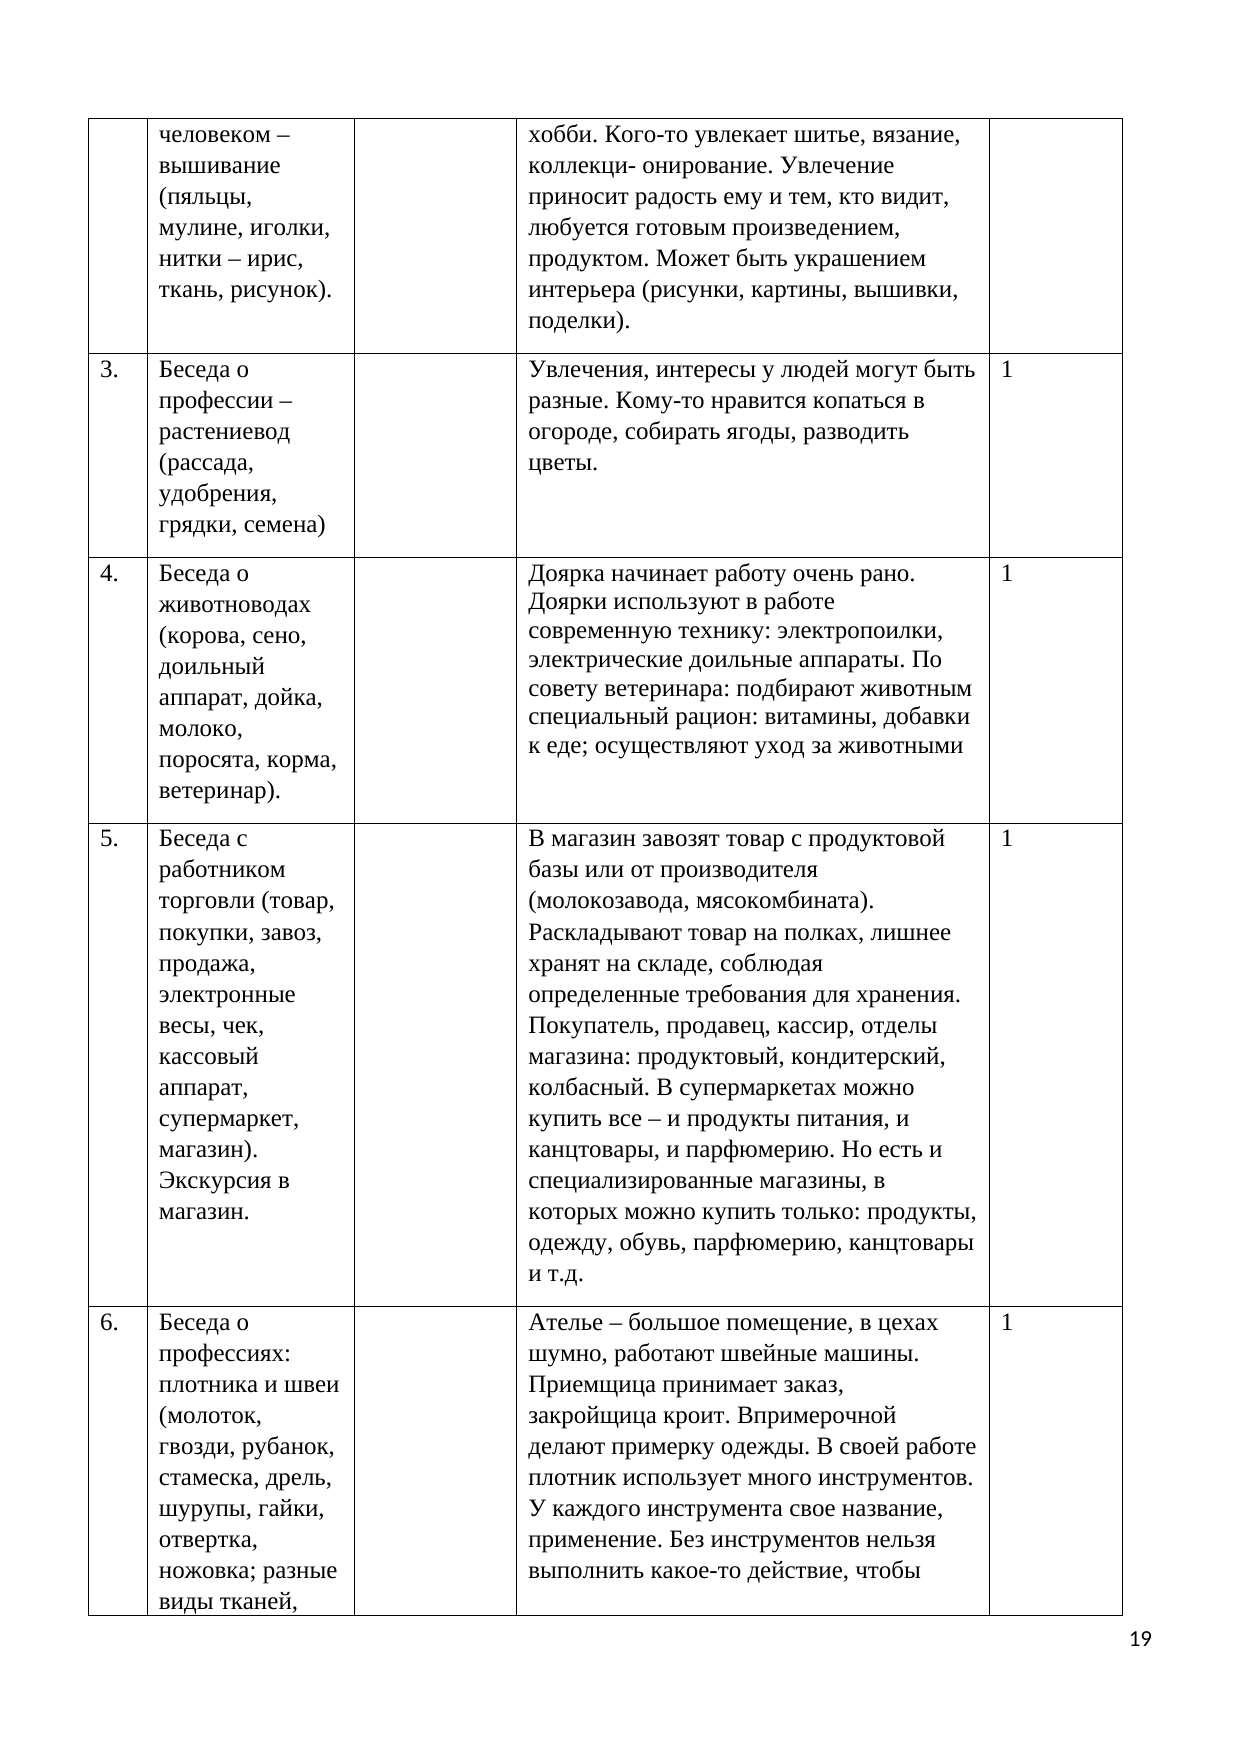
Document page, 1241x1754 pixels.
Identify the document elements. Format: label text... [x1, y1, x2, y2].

table_cell [355, 558, 516, 822]
table_cell 1 [990, 119, 1122, 353]
table_cell 1 [990, 354, 1122, 557]
table_cell Беседа с работником торговли (товар, покупки, завоз, продажа, электронные весы, чек, кассовый аппарат, супермаркет, магазин). Экскурсия в магазин. [148, 824, 354, 1306]
table_cell 3. [89, 354, 147, 557]
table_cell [148, 1307, 354, 1615]
table_cell Беседа о профессии – растениевод (рассада, удобрения, грядки, семена) [148, 354, 354, 557]
table_cell 5. [89, 824, 147, 1306]
table_cell 6. [89, 1307, 147, 1615]
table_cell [517, 1307, 989, 1615]
table_cell 2. [89, 119, 147, 353]
table_cell [355, 1307, 516, 1615]
table_cell В магазин завозят товар с продуктовой базы или от производителя (молокозавода, мясокомбината). Раскладывают товар на полках, лишнее хранят на складе, соблюдая определенные требования для хранения. Покупатель, продавец, кассир, отделы магазина: продуктовый, кондитерский, колбасный. В супермаркетах можно купить все – и продукты питания, и канцтовары, и парфюмерию. Но есть и специализированные магазины, в которых можно купить только: продукты, одежду, обувь, парфюмерию, канцтовары и т.д. [517, 824, 989, 1306]
table_cell Беседа о животноводах (корова, сено, доильный аппарат, дойка, молоко, поросята, корма, ветеринар). [148, 558, 354, 822]
table_cell 1 [990, 558, 1122, 822]
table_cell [148, 119, 354, 353]
table_cell [355, 824, 516, 1306]
table_cell Доярка начинает работу очень рано. Доярки используют в работе современную технику: электропоилки, электрические доильные аппараты. По совету ветеринара: подбирают животным специальный рацион: витамины, добавки к еде; осуществляют уход за животными [517, 558, 989, 822]
table_cell [355, 119, 516, 353]
table_cell 1 [990, 824, 1122, 1306]
table_cell 1 [990, 1307, 1122, 1615]
table_cell Увлечения, интересы у людей могут быть разные. Кому-то нравится копаться в огороде, собирать ягоды, разводить цветы. [517, 354, 989, 557]
table_cell [355, 354, 516, 557]
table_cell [517, 119, 989, 353]
table_cell 4. [89, 558, 147, 822]
